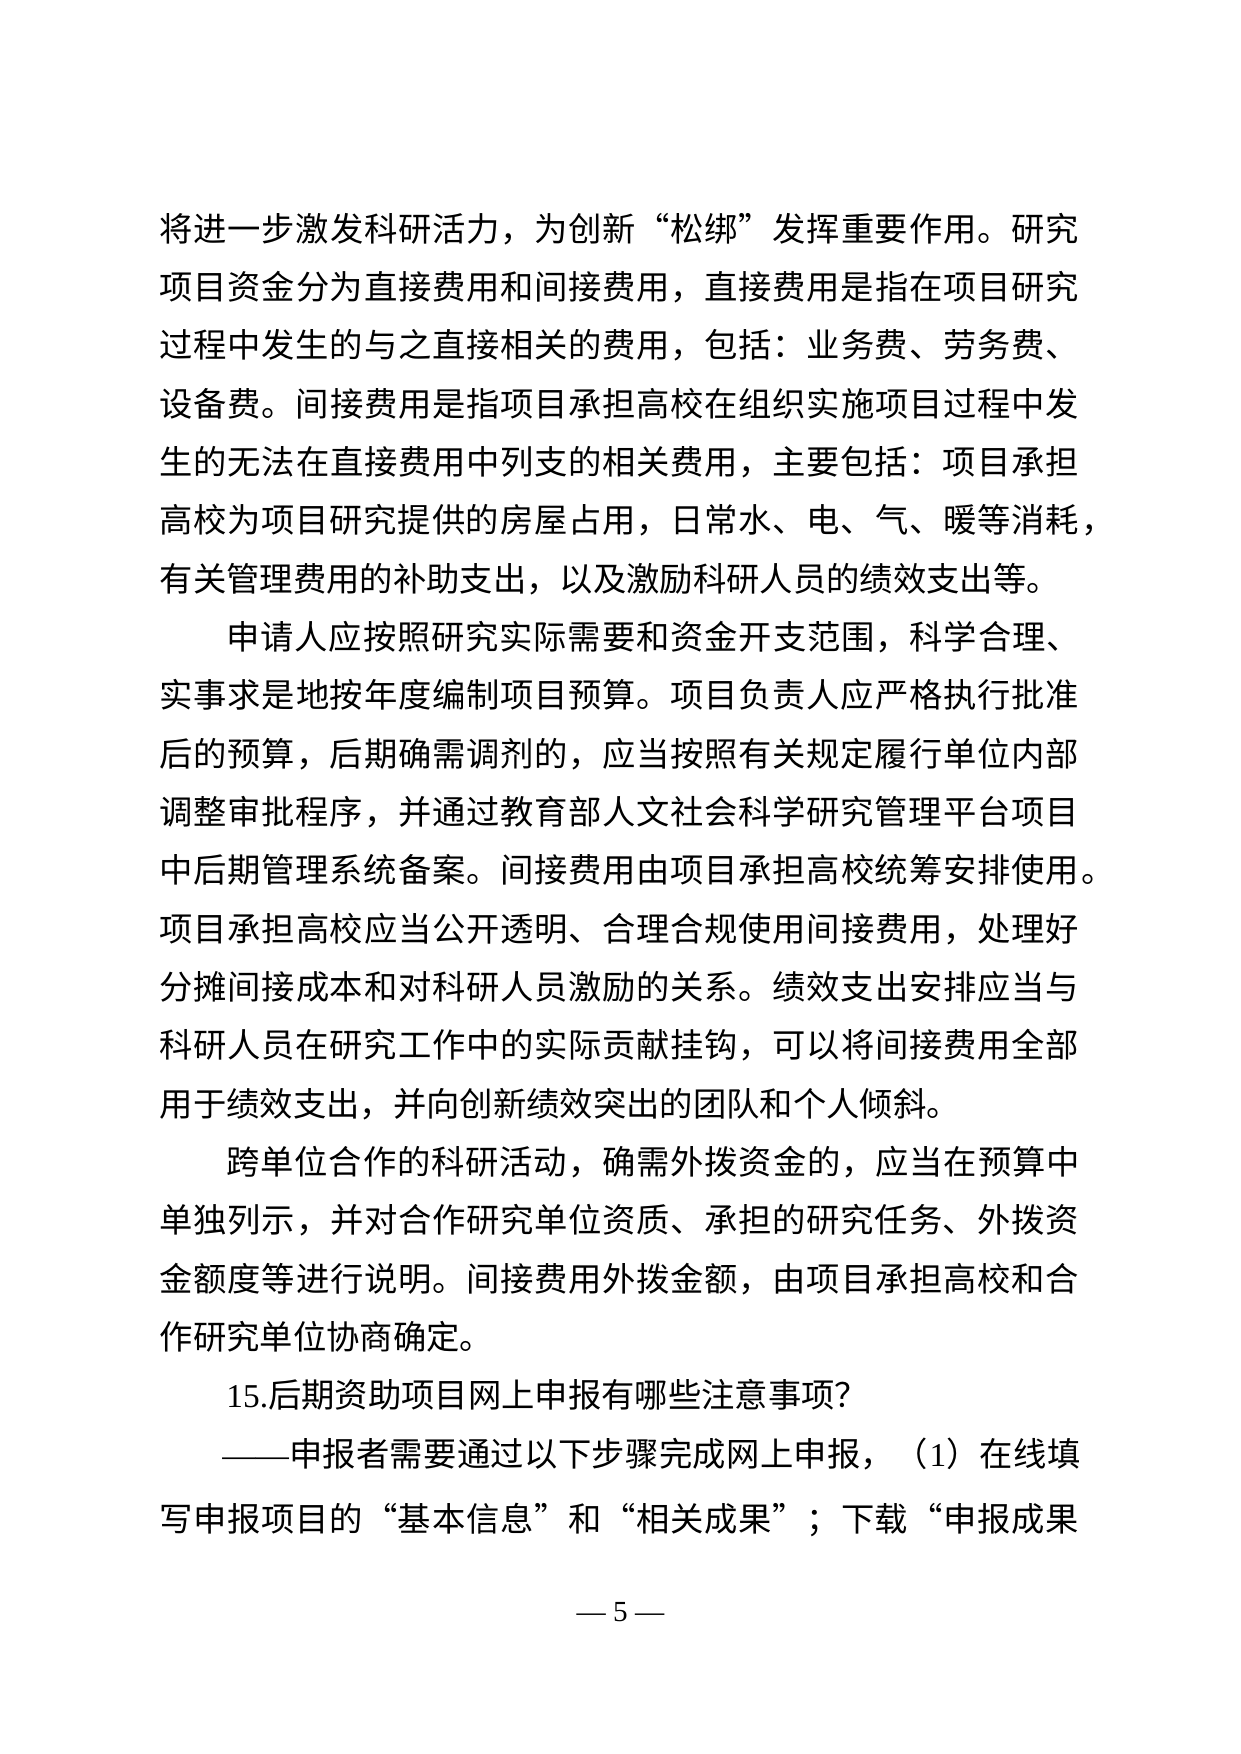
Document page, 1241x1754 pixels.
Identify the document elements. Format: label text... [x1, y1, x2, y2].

text 跨单位合作的科研活动，确需外拨资金的，应当在预算中单独列示，并对合作研究单位资质、承担的研究任务、外拨资金额度等进行说明。间接费用外拨金额，由项目承担高校和合作研究单位协商确定。 [159, 1128, 1081, 1361]
text 15.后期资助项目网上申报有哪些注意事项？ [159, 1361, 1081, 1419]
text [159, 1419, 1081, 1549]
text 申请人应按照研究实际需要和资金开支范围，科学合理、实事求是地按年度编制项目预算。项目负责人应严格执行批准后的预算，后期确需调剂的，应当按照有关规定履行单位内部调整审批程序，并通过教育部人文社会科学研究管理平台项目中后期管理系统备案。间接费用由项目承担高校统筹安排使用。项目承担高校应当公开透明、合理合规使用间接费用，处理好分摊间接成本和对科研人员激励的关系。绩效支出安排应当与科研人员在研究工作中的实际贡献挂钩，可以将间接费用全部用于绩效支出，并向创新绩效突出的团队和个人倾斜。 [159, 603, 1081, 1128]
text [159, 194, 1081, 603]
